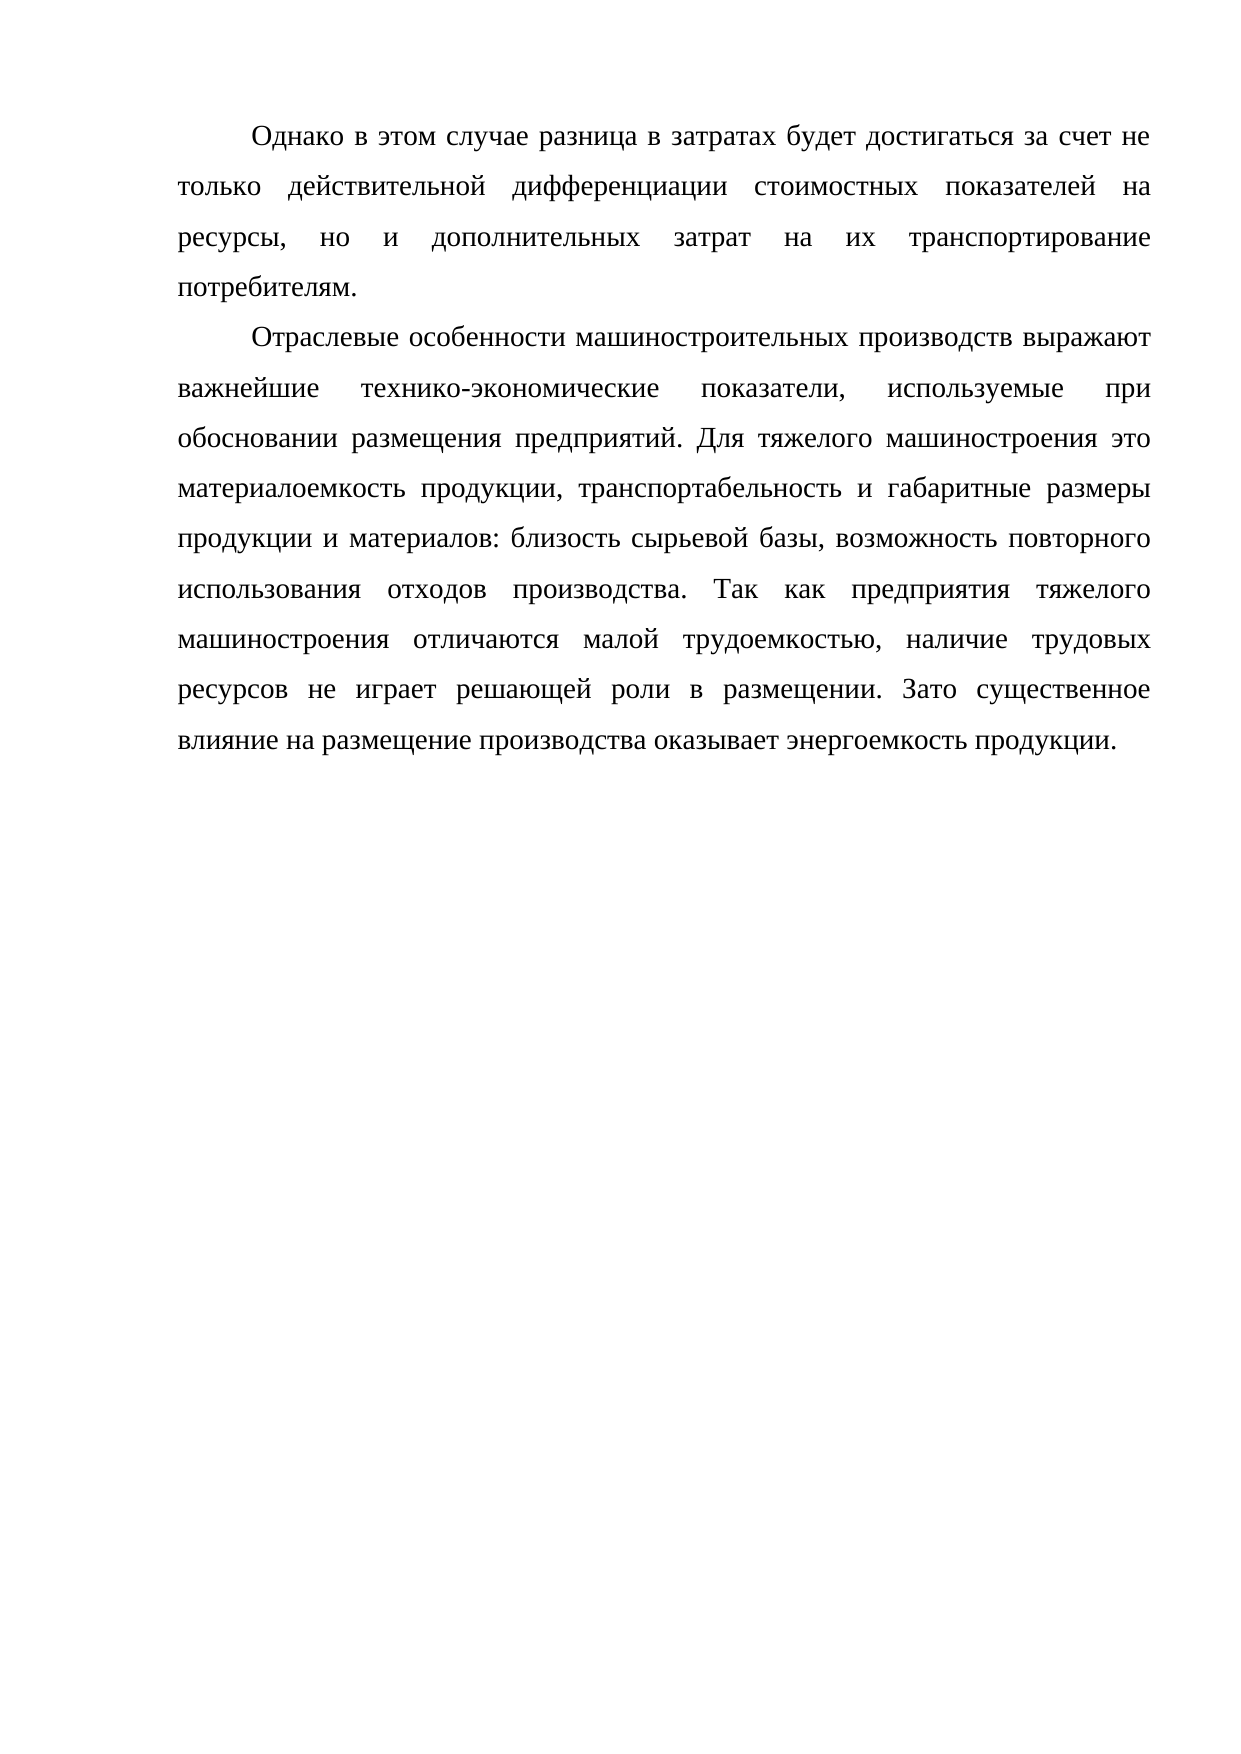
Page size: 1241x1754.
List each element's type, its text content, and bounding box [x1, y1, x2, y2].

text Однако в этом случае разница в затратах будет достигаться за счет не только действительной дифференциации стоимостных показателей на ресурсы, но и дополнительных затрат на их транспортирование потребителям. [177, 118, 1152, 303]
text Отраслевые особенности машиностроительных производств выражают важнейшие технико-экономические показатели, используемые при обосновании размещения предприятий. Для тяжелого машиностроения это материалоемкость продукции, транспортабельность и габаритные размеры продукции и материалов: близость сырьевой базы, возможность повторного использования отходов производства. Так как предприятия тяжелого машиностроения отличаются малой трудоемкостью, наличие трудовых ресурсов не играет решающей роли в размещении. Зато существенное влияние на размещение производства оказывает энергоемкость продукции. [177, 319, 1152, 755]
